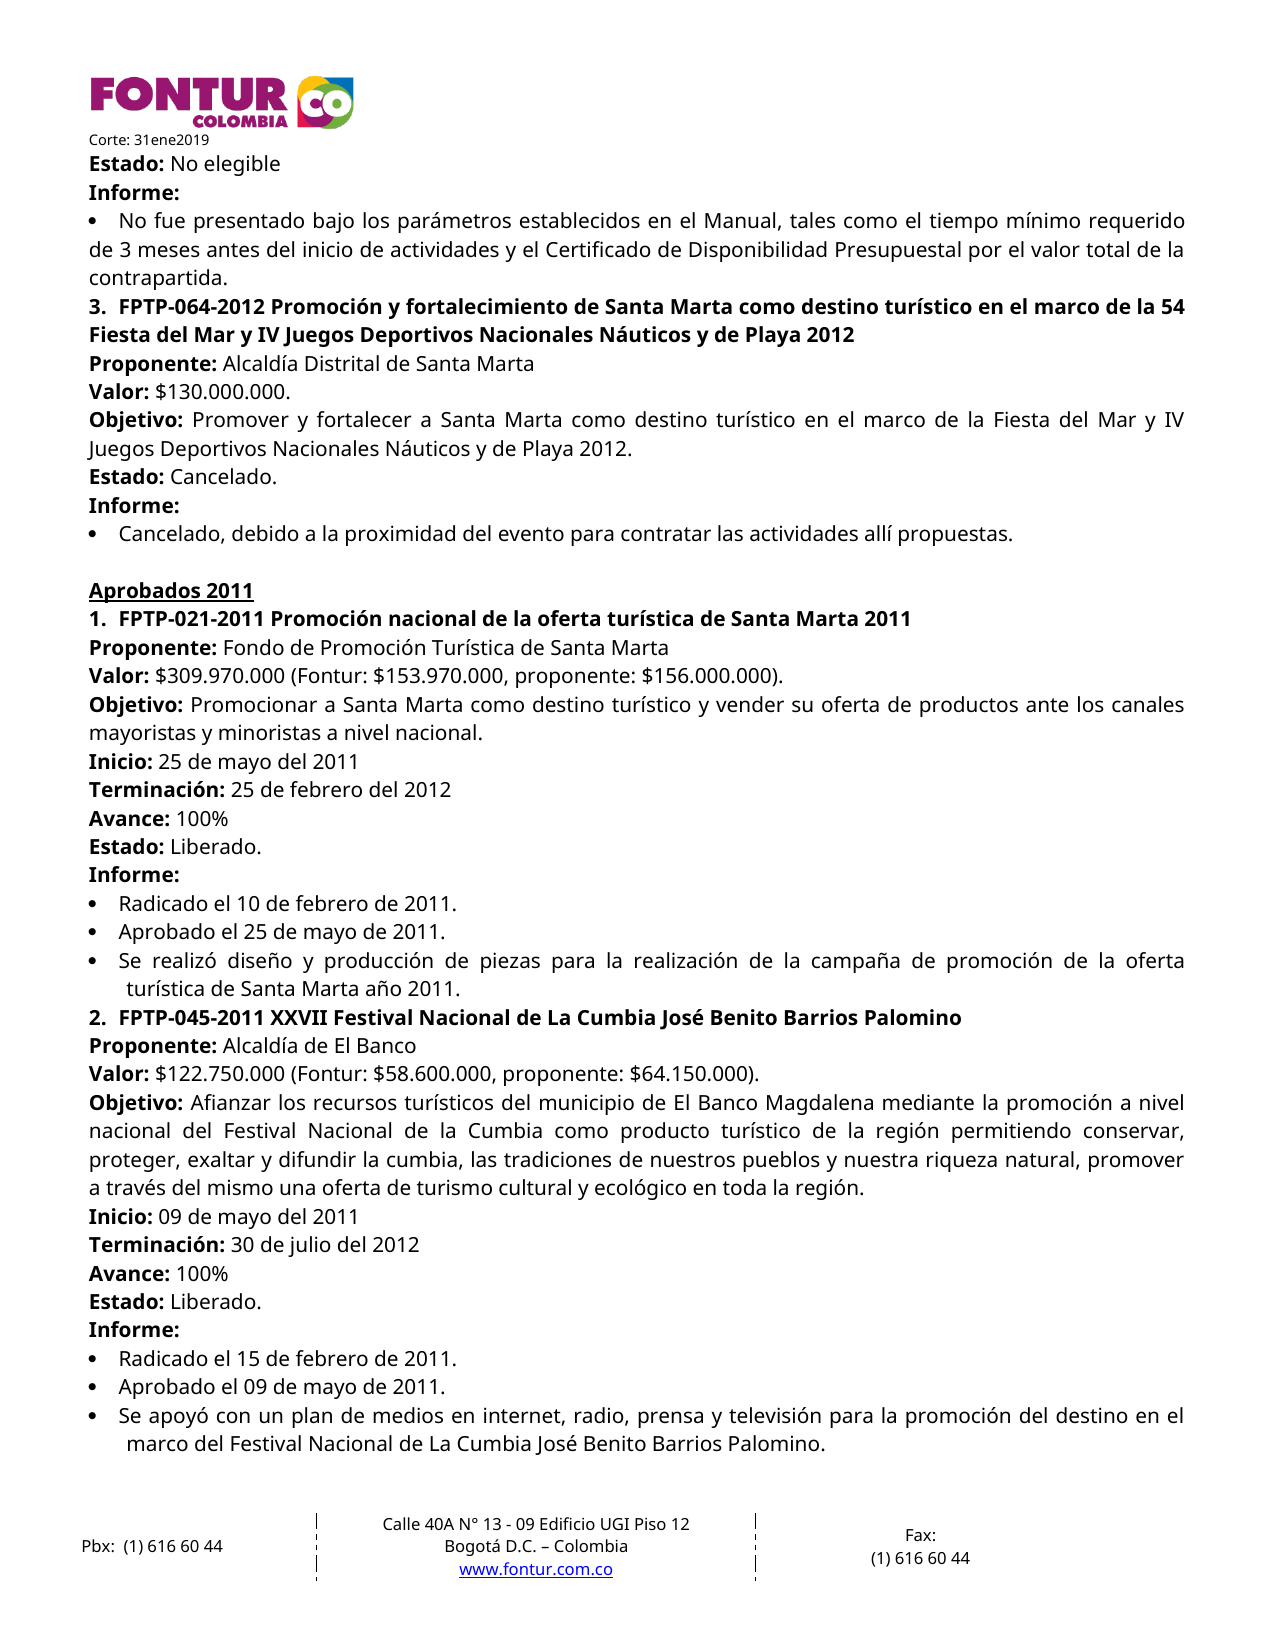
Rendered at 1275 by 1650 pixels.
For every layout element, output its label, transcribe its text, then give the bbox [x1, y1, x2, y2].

text Terminación: 25 de febrero del 2012 [89, 775, 1186, 804]
text Informe: [89, 861, 1186, 889]
text Inicio: 25 de mayo del 2011 [89, 747, 1186, 775]
text Objetivo: Promover y fortalecer a Santa Marta como destino turístico en el marco de la Fiesta del Mar y IV Juegos Deportivos Nacionales Náuticos y de Playa 2012. [89, 406, 1186, 462]
text Proponente: Alcaldía Distrital de Santa Marta [89, 349, 1186, 377]
text Objetivo: Afianzar los recursos turísticos del municipio de El Banco Magdalena mediante la promoción a nivel nacional del Festival Nacional de la Cumbia como producto turístico de la región permitiendo conservar, proteger, exaltar y difundir la cumbia, las tradiciones de nuestros pueblos y nuestra riqueza natural, promover a través del mismo una oferta de turismo cultural y ecológico en toda la región. [89, 1088, 1186, 1202]
list Cancelado, debido a la proximidad del evento para contratar las actividades allí propuestas. [89, 519, 1186, 548]
text Estado: Liberado. [89, 1287, 1186, 1316]
text Proponente: Fondo de Promoción Turística de Santa Marta [89, 633, 1186, 661]
text Informe: [89, 178, 1186, 206]
text Estado: Liberado. [89, 832, 1186, 861]
text Avance: 100% [89, 804, 1186, 832]
text Avance: 100% [89, 1259, 1186, 1287]
text Informe: [89, 1316, 1186, 1344]
picture [88, 73, 355, 130]
list Radicado el 15 de febrero de 2011. [89, 1344, 1186, 1372]
list FPTP-021-2011 Promoción nacional de la oferta turística de Santa Marta 2011 [89, 604, 1186, 633]
text Inicio: 09 de mayo del 2011 [89, 1202, 1186, 1230]
text Proponente: Alcaldía de El Banco [89, 1031, 1186, 1059]
text Terminación: 30 de julio del 2012 [89, 1230, 1186, 1259]
list Se apoyó con un plan de medios en internet, radio, prensa y televisión para la promoción del destino en el marco del Festival Nacional de La Cumbia José Benito Barrios Palomino. [89, 1401, 1186, 1458]
list No fue presentado bajo los parámetros establecidos en el Manual, tales como el tiempo mínimo requerido de 3 meses antes del inicio de actividades y el Certificado de Disponibilidad Presupuestal por el valor total de la contrapartida. [89, 206, 1186, 292]
list FPTP-064-2012 Promoción y fortalecimiento de Santa Marta como destino turístico en el marco de la 54 Fiesta del Mar y IV Juegos Deportivos Nacionales Náuticos y de Playa 2012 [89, 292, 1186, 349]
text Valor: $130.000.000. [89, 377, 1186, 406]
list Informe: [89, 491, 1186, 519]
text Valor: $122.750.000 (Fontur: $58.600.000, proponente: $64.150.000). [89, 1059, 1186, 1088]
list Aprobado el 09 de mayo de 2011. [89, 1372, 1186, 1401]
list Se realizó diseño y producción de piezas para la realización de la campaña de promoción de la oferta turística de Santa Marta año 2011. [89, 946, 1186, 1003]
list FPTP-045-2011 XXVII Festival Nacional de La Cumbia José Benito Barrios Palomino [89, 1003, 1186, 1031]
list Radicado el 10 de febrero de 2011. [89, 889, 1186, 917]
text Objetivo: Promocionar a Santa Marta como destino turístico y vender su oferta de productos ante los canales mayoristas y minoristas a nivel nacional. [89, 690, 1186, 747]
text Aprobados 2011 [89, 576, 1186, 604]
text Estado: Cancelado. [89, 462, 1186, 491]
text Estado: No elegible [89, 149, 1186, 178]
list Aprobado el 25 de mayo de 2011. [89, 917, 1186, 946]
text Valor: $309.970.000 (Fontur: $153.970.000, proponente: $156.000.000). [89, 661, 1186, 690]
